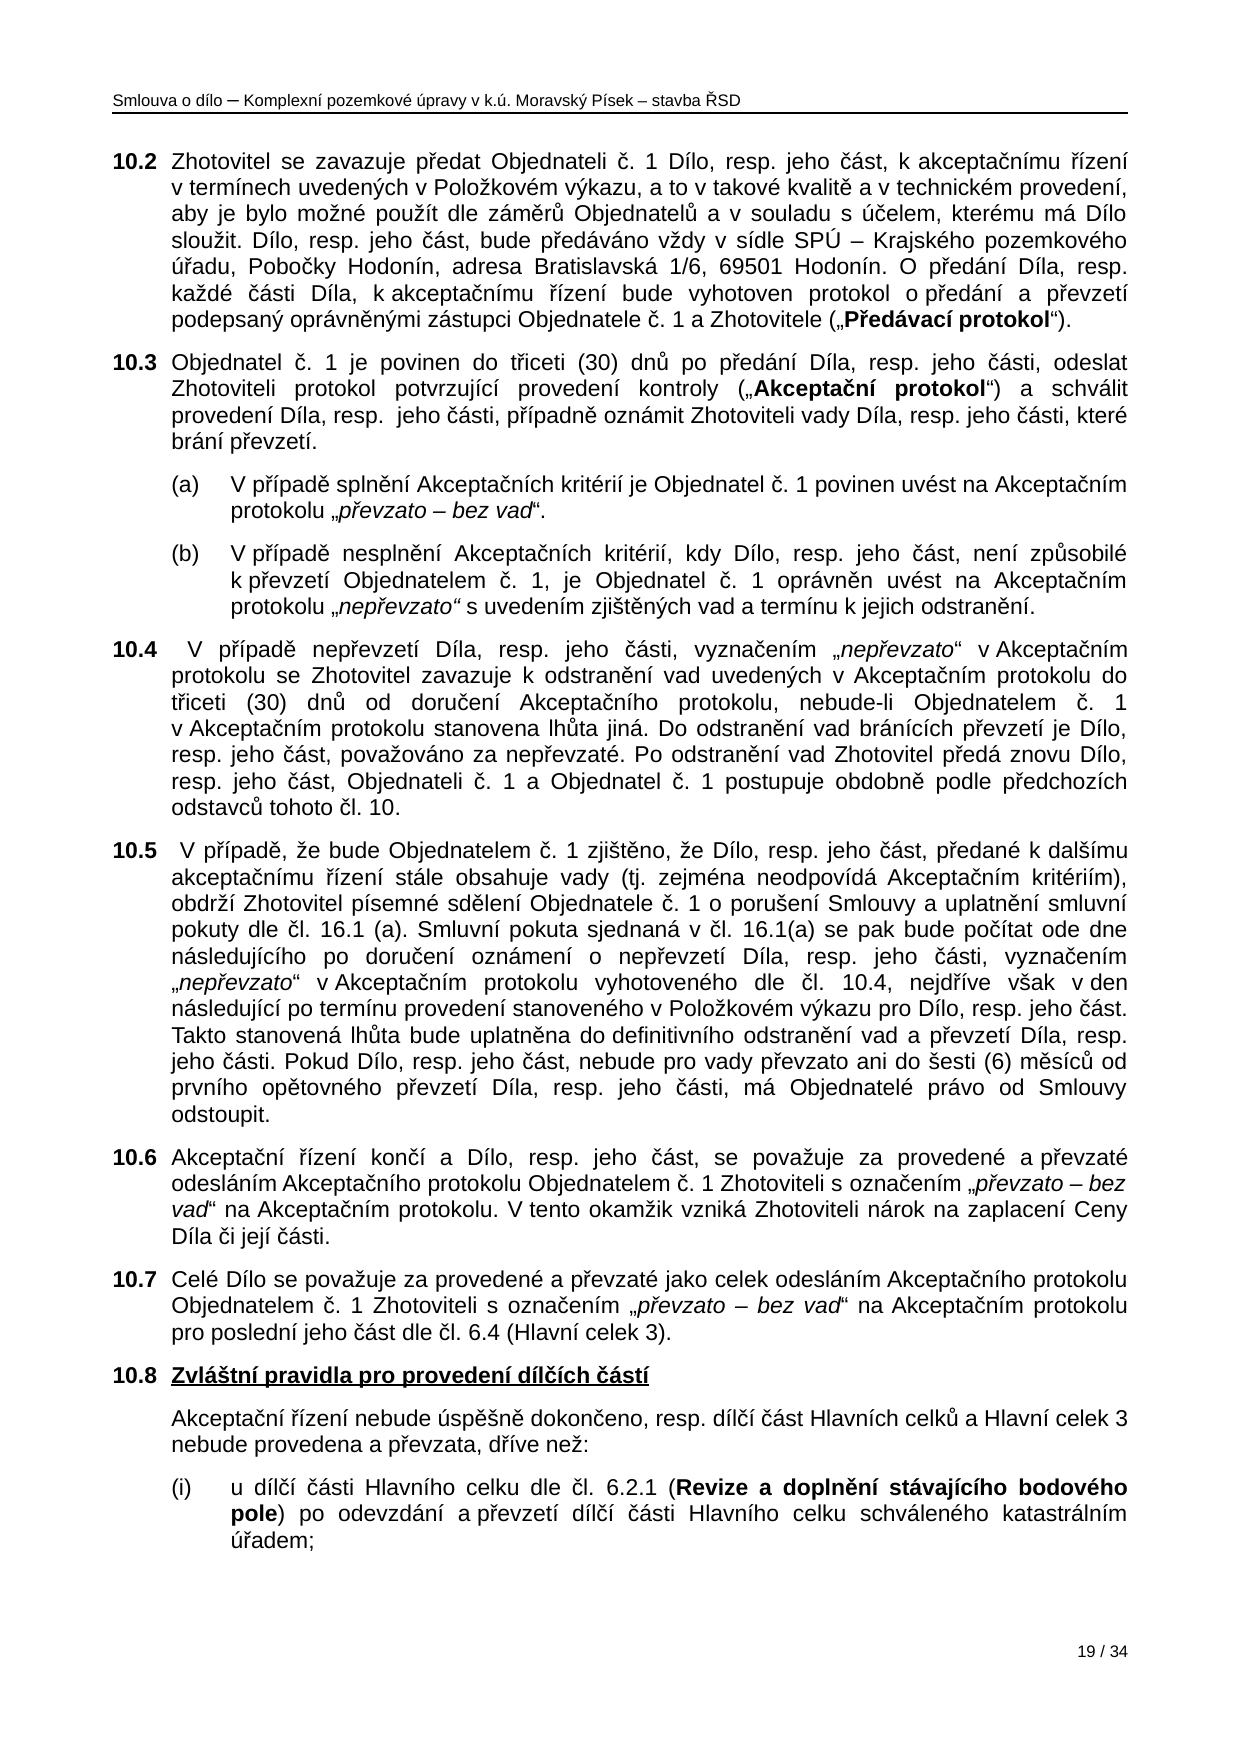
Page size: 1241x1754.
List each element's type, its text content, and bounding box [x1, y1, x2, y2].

list V případě nesplnění Akceptačních kritérií, kdy Dílo, resp. jeho část, není způsobilé k převzetí Objednatelem č. 1, je Objednatel č. 1 oprávněn uvést na Akceptačním protokolu „nepřevzato“ s uvedením zjištěných vad a termínu k jejich odstranění. [171, 540, 1128, 619]
list V případě splnění Akceptačních kritérií je Objednatel č. 1 povinen uvést na Akceptačním protokolu „převzato – bez vad“. [171, 471, 1128, 524]
text Zhotovitel se zavazuje předat Objednateli č. 1 Dílo, resp. jeho část, k akceptačnímu řízení v termínech uvedených v Položkovém výkazu, a to v takové kvalitě a v technickém provedení, aby je bylo možné použít dle záměrů Objednatelů a v souladu s účelem, kterému má Dílo sloužit. Dílo, resp. jeho část, bude předáváno vždy v sídle SPÚ – Krajského pozemkového úřadu, Pobočky Hodonín, adresa Bratislavská 1/6, 69501 Hodonín. O předání Díla, resp. každé části Díla, k akceptačnímu řízení bude vyhotoven protokol o předání a převzetí podepsaný oprávněnými zástupci Objednatele č. 1 a Zhotovitele („Předávací protokol“). [112, 148, 1128, 332]
text Objednatel č. 1 je povinen do třiceti (30) dnů po předání Díla, resp. jeho části, odeslat Zhotoviteli protokol potvrzující provedení kontroly („Akceptační protokol“) a schválit provedení Díla, resp. jeho části, případně oznámit Zhotoviteli vady Díla, resp. jeho části, které brání převzetí. [112, 349, 1128, 454]
text Celé Dílo se považuje za provedené a převzaté jako celek odesláním Akceptačního protokolu Objednatelem č. 1 Zhotoviteli s označením „převzato – bez vad“ na Akceptačním protokolu pro poslední jeho část dle čl. 6.4 (Hlavní celek 3). [112, 1266, 1128, 1345]
text Akceptační řízení končí a Dílo, resp. jeho část, se považuje za provedené a převzaté odesláním Akceptačního protokolu Objednatelem č. 1 Zhotoviteli s označením „převzato – bez vad“ na Akceptačním protokolu. V tento okamžik vzniká Zhotoviteli nárok na zaplacení Ceny Díla či její části. [112, 1144, 1128, 1249]
text V případě, že bude Objednatelem č. 1 zjištěno, že Dílo, resp. jeho část, předané k dalšímu akceptačnímu řízení stále obsahuje vady (tj. zejména neodpovídá Akceptačním kritériím), obdrží Zhotovitel písemné sdělení Objednatele č. 1 o porušení Smlouvy a uplatnění smluvní pokuty dle čl. 16.1 (a). Smluvní pokuta sjednaná v čl. 16.1(a) se pak bude počítat ode dne následujícího po doručení oznámení o nepřevzetí Díla, resp. jeho části, vyznačením „nepřevzato“ v Akceptačním protokolu vyhotoveného dle čl. 10.4, nejdříve však v den následující po termínu provedení stanoveného v Položkovém výkazu pro Dílo, resp. jeho část. Takto stanovená lhůta bude uplatněna do definitivního odstranění vad a převzetí Díla, resp. jeho části. Pokud Dílo, resp. jeho část, nebude pro vady převzato ani do šesti (6) měsíců od prvního opětovného převzetí Díla, resp. jeho části, má Objednatelé právo od Smlouvy odstoupit. [112, 837, 1128, 1127]
list Akceptační řízení nebude úspěšně dokončeno, resp. dílčí část Hlavních celků a Hlavní celek 3 nebude provedena a převzata, dříve než: [171, 1404, 1128, 1457]
text Zvláštní pravidla pro provedení dílčích částí [112, 1362, 1128, 1388]
text V případě nepřevzetí Díla, resp. jeho části, vyznačením „nepřevzato“ v Akceptačním protokolu se Zhotovitel zavazuje k odstranění vad uvedených v Akceptačním protokolu do třiceti (30) dnů od doručení Akceptačního protokolu, nebude-li Objednatelem č. 1 v Akceptačním protokolu stanovena lhůta jiná. Do odstranění vad bránících převzetí je Dílo, resp. jeho část, považováno za nepřevzaté. Po odstranění vad Zhotovitel předá znovu Dílo, resp. jeho část, Objednateli č. 1 a Objednatel č. 1 postupuje obdobně podle předchozích odstavců tohoto čl. 10. [112, 636, 1128, 821]
list u dílčí části Hlavního celku dle čl. 6.2.1 (Revize a doplnění stávajícího bodového pole) po odevzdání a převzetí dílčí části Hlavního celku schváleného katastrálním úřadem; [171, 1474, 1128, 1553]
